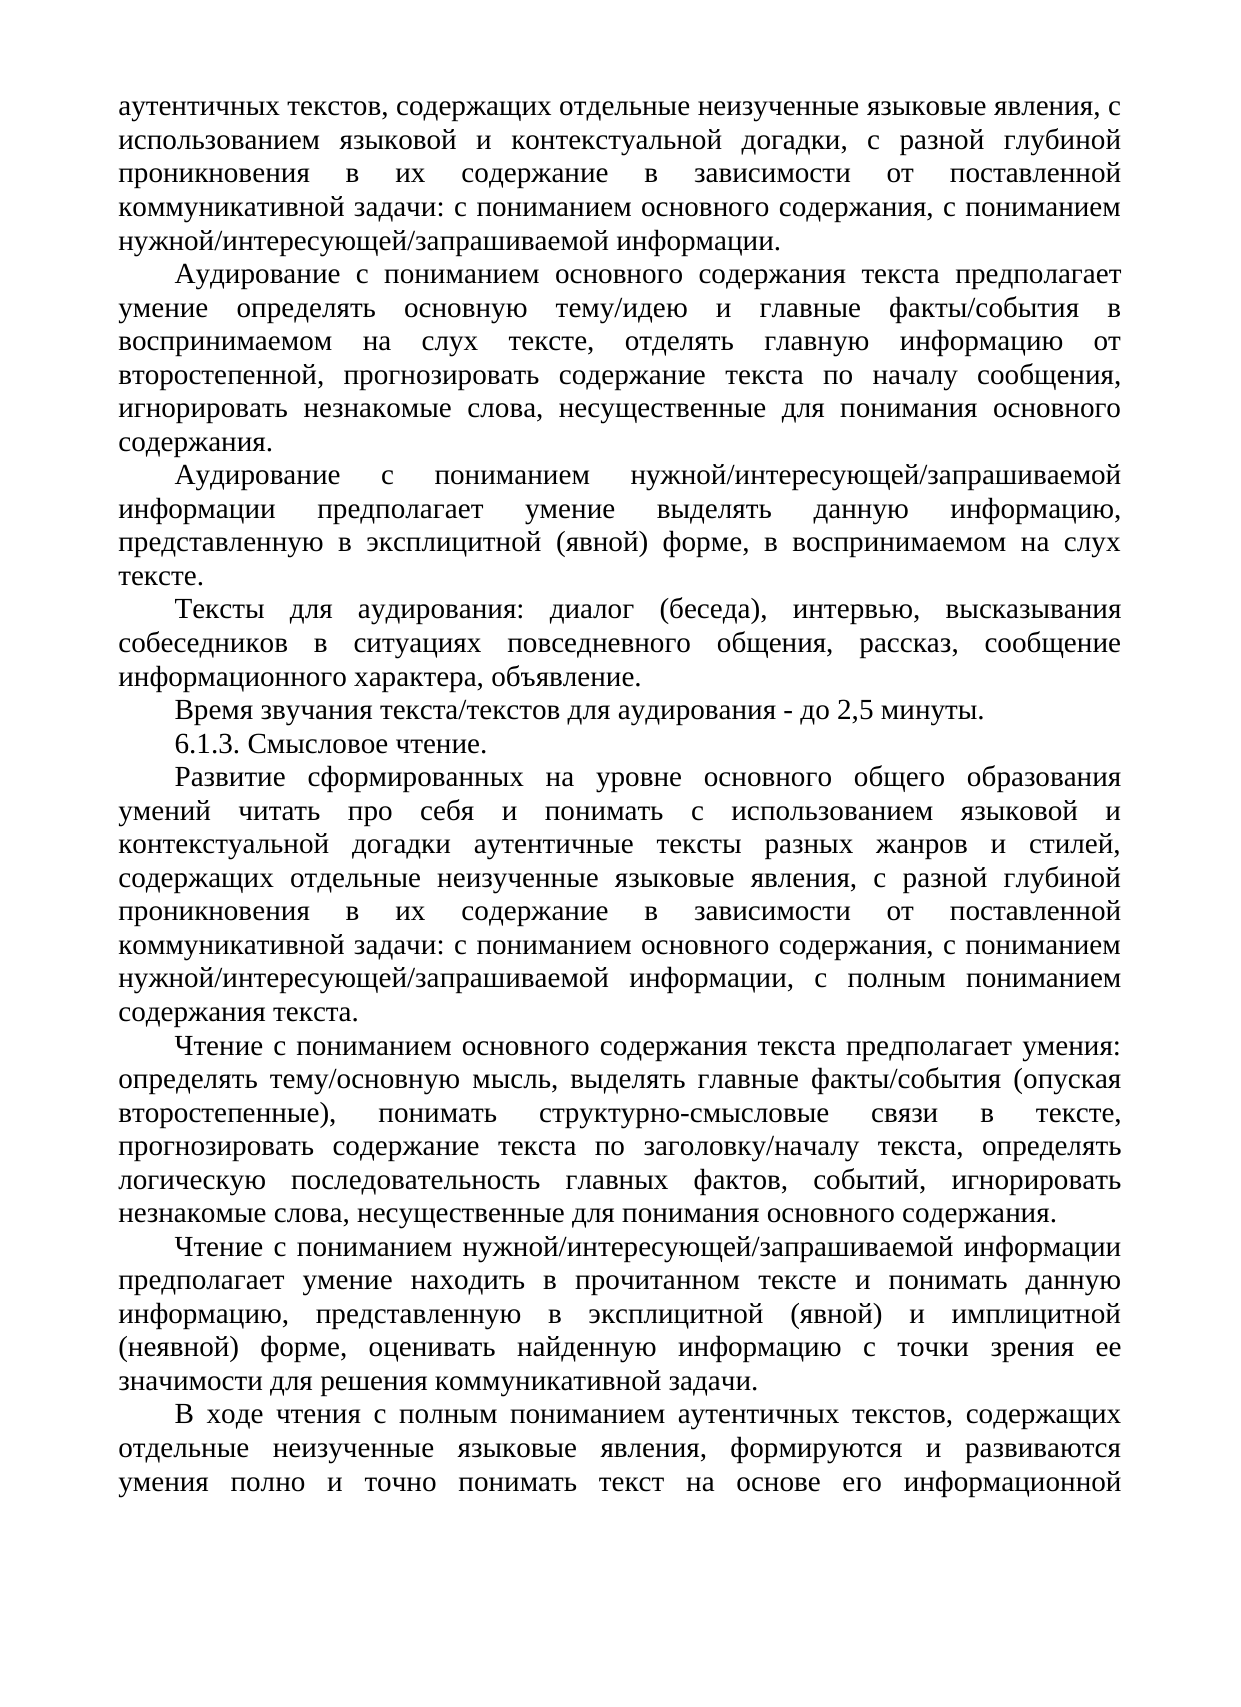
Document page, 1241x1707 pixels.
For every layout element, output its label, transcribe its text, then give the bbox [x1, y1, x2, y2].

text Чтение с пониманием основного содержания текста предполагает умения: определять тему/основную мысль, выделять главные факты/события (опуская второстепенные), понимать структурно-смысловые связи в тексте, прогнозировать содержание текста по заголовку/началу текста, определять логическую последовательность главных фактов, событий, игнорировать незнакомые слова, несущественные для понимания основного содержания. [118, 1028, 1122, 1229]
text Чтение с пониманием нужной/интересующей/запрашиваемой информации предполагает умение находить в прочитанном тексте и понимать данную информацию, представленную в эксплицитной (явной) и имплицитной (неявной) форме, оценивать найденную информацию с точки зрения ее значимости для решения коммуникативной задачи. [118, 1229, 1122, 1397]
text 6.1.3. Смысловое чтение. [118, 726, 1122, 759]
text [118, 1397, 1122, 1497]
text Время звучания текста/текстов для аудирования - до 2,5 минуты. [118, 692, 1122, 726]
text Аудирование с пониманием нужной/интересующей/запрашиваемой информации предполагает умение выделять данную информацию, представленную в эксплицитной (явной) форме, в воспринимаемом на слух тексте. [118, 457, 1122, 592]
text Тексты для аудирования: диалог (беседа), интервью, высказывания собеседников в ситуациях повседневного общения, рассказ, сообщение информационного характера, объявление. [118, 592, 1122, 692]
text Аудирование с пониманием основного содержания текста предполагает умение определять основную тему/идею и главные факты/события в воспринимаемом на слух тексте, отделять главную информацию от второстепенной, прогнозировать содержание текста по началу сообщения, игнорировать незнакомые слова, несущественные для понимания основного содержания. [118, 256, 1122, 457]
text Развитие сформированных на уровне основного общего образования умений читать про себя и понимать с использованием языковой и контекстуальной догадки аутентичные тексты разных жанров и стилей, содержащих отдельные неизученные языковые явления, с разной глубиной проникновения в их содержание в зависимости от поставленной коммуникативной задачи: с пониманием основного содержания, с пониманием нужной/интересующей/запрашиваемой информации, с полным пониманием содержания текста. [118, 759, 1122, 1028]
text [118, 88, 1122, 256]
